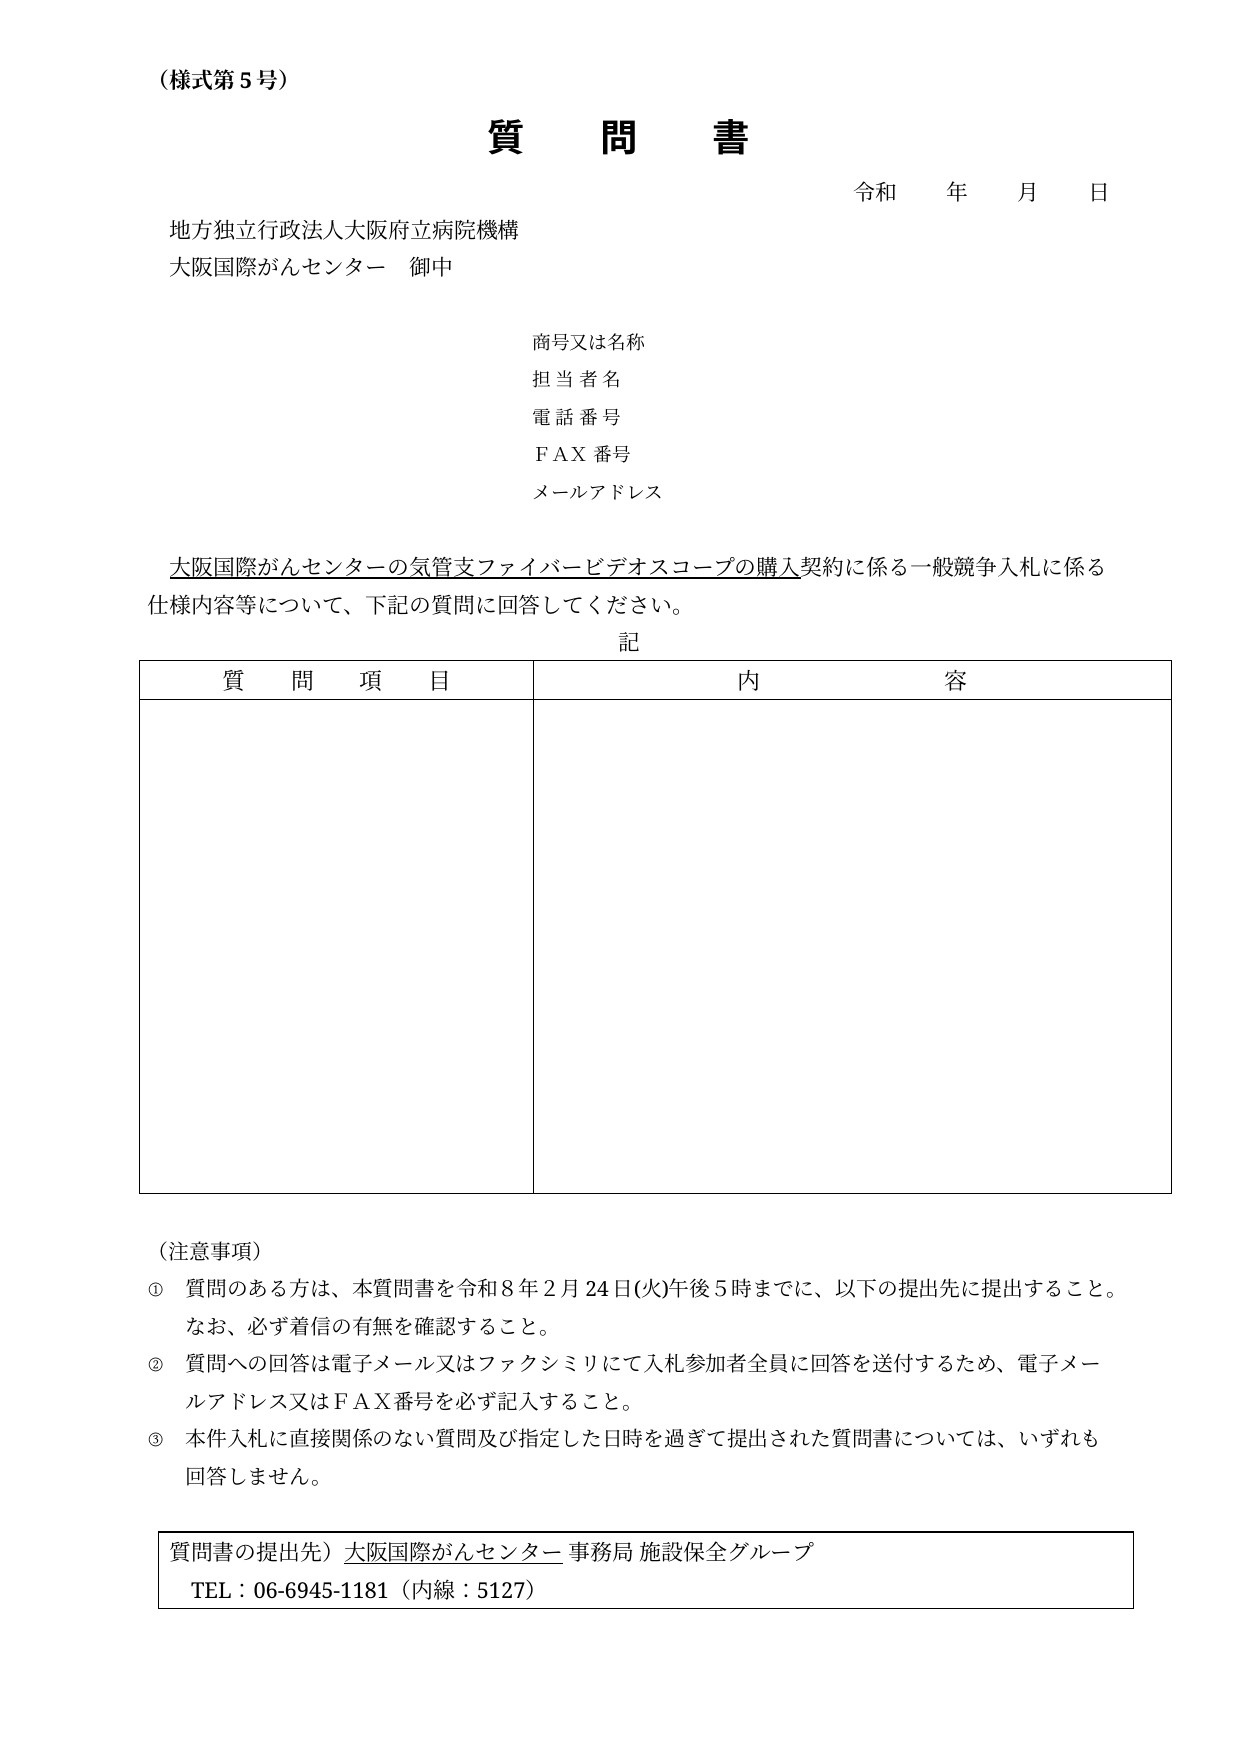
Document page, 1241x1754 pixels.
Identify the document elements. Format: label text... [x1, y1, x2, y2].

text 電 話 番 号 [148, 397, 1110, 435]
text 大阪国際がんセンター 御中 [148, 247, 1110, 285]
text 商号又は名称 [148, 322, 1110, 360]
list 質問のある方は、本質問書を令和８年２月24日(火)午後５時までに、以下の提出先に提出すること。なお、必ず着信の有無を確認すること。 [148, 1269, 1110, 1344]
text 質 問 書 [148, 97, 1089, 172]
subtitle 記 [148, 622, 1110, 660]
text メールアドレス [148, 472, 1110, 510]
table_header 質 問 項 目 [140, 661, 533, 698]
table_cell [534, 700, 1171, 1193]
text 令和 年 月 日 [148, 172, 1110, 210]
table_cell [140, 700, 533, 1193]
text 大阪国際がんセンターの気管支ファイバービデオスコープの購入契約に係る一般競争入札に係る仕様内容等について、下記の質問に回答してください。 [148, 547, 1110, 622]
text 担 当 者 名 [148, 360, 1110, 397]
list 本件入札に直接関係のない質問及び指定した日時を過ぎて提出された質問書については、いずれも回答しません。 [148, 1419, 1110, 1494]
text 地方独立行政法人大阪府立病院機構 [148, 210, 1110, 247]
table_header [159, 1533, 1133, 1607]
text ＦＡＸ 番号 [148, 435, 1110, 472]
table_header 内 容 [534, 661, 1171, 698]
text （注意事項） [148, 1231, 1110, 1269]
text （様式第5号） [148, 60, 1085, 97]
list 質問への回答は電子メール又はファクシミリにて入札参加者全員に回答を送付するため、電子メールアドレス又はＦＡＸ番号を必ず記入すること。 [148, 1344, 1110, 1419]
